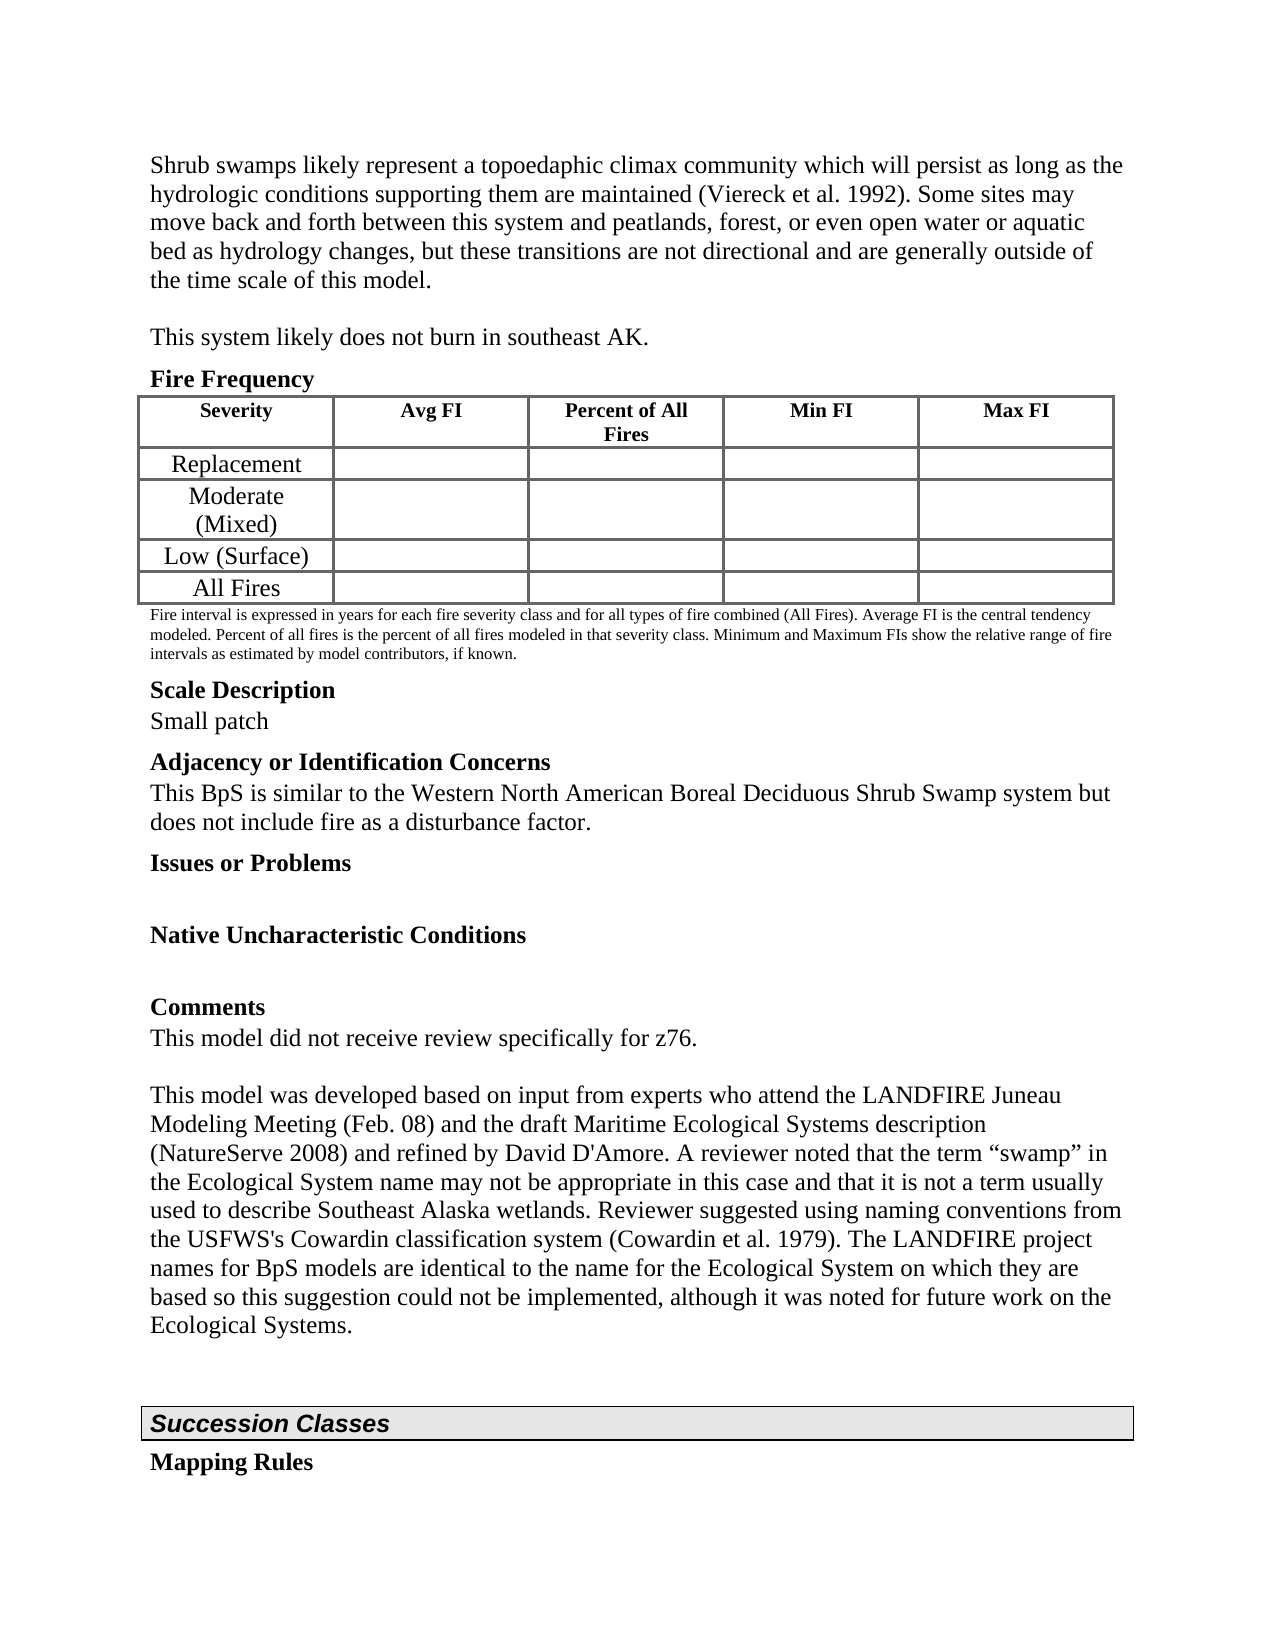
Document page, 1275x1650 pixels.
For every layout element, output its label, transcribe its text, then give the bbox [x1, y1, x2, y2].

text Succession Classes [142, 1407, 1133, 1439]
table_cell [530, 541, 722, 570]
text This model did not receive review specifically for z76. [150, 1023, 1125, 1052]
text Scale Description [150, 675, 1125, 704]
table_cell [530, 449, 722, 478]
table_cell Moderate (Mixed) [140, 481, 332, 538]
table_cell [920, 573, 1112, 602]
table_cell [335, 481, 527, 538]
text Shrub swamps likely represent a topoedaphic climax community which will persist as long as the hydrologic conditions supporting them are maintained (Viereck et al. 1992). Some sites may move back and forth between this system and peatlands, forest, or even open water or aquatic bed as hydrology changes, but these transitions are not directional and are generally outside of the time scale of this model. [150, 150, 1125, 294]
table_cell Low (Surface) [140, 541, 332, 570]
text Comments [150, 992, 1125, 1021]
table_cell [725, 541, 917, 570]
table_cell [725, 449, 917, 478]
text Mapping Rules [150, 1447, 1125, 1476]
text This model was developed based on input from experts who attend the LANDFIRE Juneau Modeling Meeting (Feb. 08) and the draft Maritime Ecological Systems description (NatureServe 2008) and refined by David D'Amore. A reviewer noted that the term “swamp” in the Ecological System name may not be appropriate in this case and that it is not a term usually used to describe Southeast Alaska wetlands. Reviewer suggested using naming conventions from the USFWS's Cowardin classification system (Cowardin et al. 1979). The LANDFIRE project names for BpS models are identical to the name for the Ecological System on which they are based so this suggestion could not be implemented, although it was noted for future work on the Ecological Systems. [150, 1081, 1125, 1339]
table_header Severity [140, 398, 332, 446]
table_header Min FI [725, 398, 917, 446]
table_cell [335, 573, 527, 602]
table_header Percent of All Fires [530, 398, 722, 446]
text Fire Frequency [150, 364, 1125, 392]
table_cell [920, 449, 1112, 478]
table_cell [335, 449, 527, 478]
text This system likely does not burn in southeast AK. [150, 322, 1125, 351]
table_cell [335, 541, 527, 570]
table_cell Replacement [140, 449, 332, 478]
table_cell [530, 481, 722, 538]
table_header Max FI [920, 398, 1112, 446]
table_cell All Fires [140, 573, 332, 602]
text Fire interval is expressed in years for each fire severity class and for all types of fire combined (All Fires). Average FI is the central tendency modeled. Percent of all fires is the percent of all fires modeled in that severity class. Minimum and Maximum FIs show the relative range of fire intervals as estimated by model contributors, if known. [150, 605, 1125, 663]
text Issues or Problems [150, 848, 1125, 877]
text Adjacency or Identification Concerns [150, 747, 1125, 776]
text This BpS is similar to the Western North American Boreal Deciduous Shrub Swamp system but does not include fire as a disturbance factor. [150, 778, 1125, 836]
table_cell [920, 541, 1112, 570]
text Small patch [150, 706, 1125, 735]
table_cell [920, 481, 1112, 538]
table_cell [530, 573, 722, 602]
table_cell [725, 573, 917, 602]
table_header Avg FI [335, 398, 527, 446]
table_cell [725, 481, 917, 538]
text Native Uncharacteristic Conditions [150, 920, 1125, 949]
